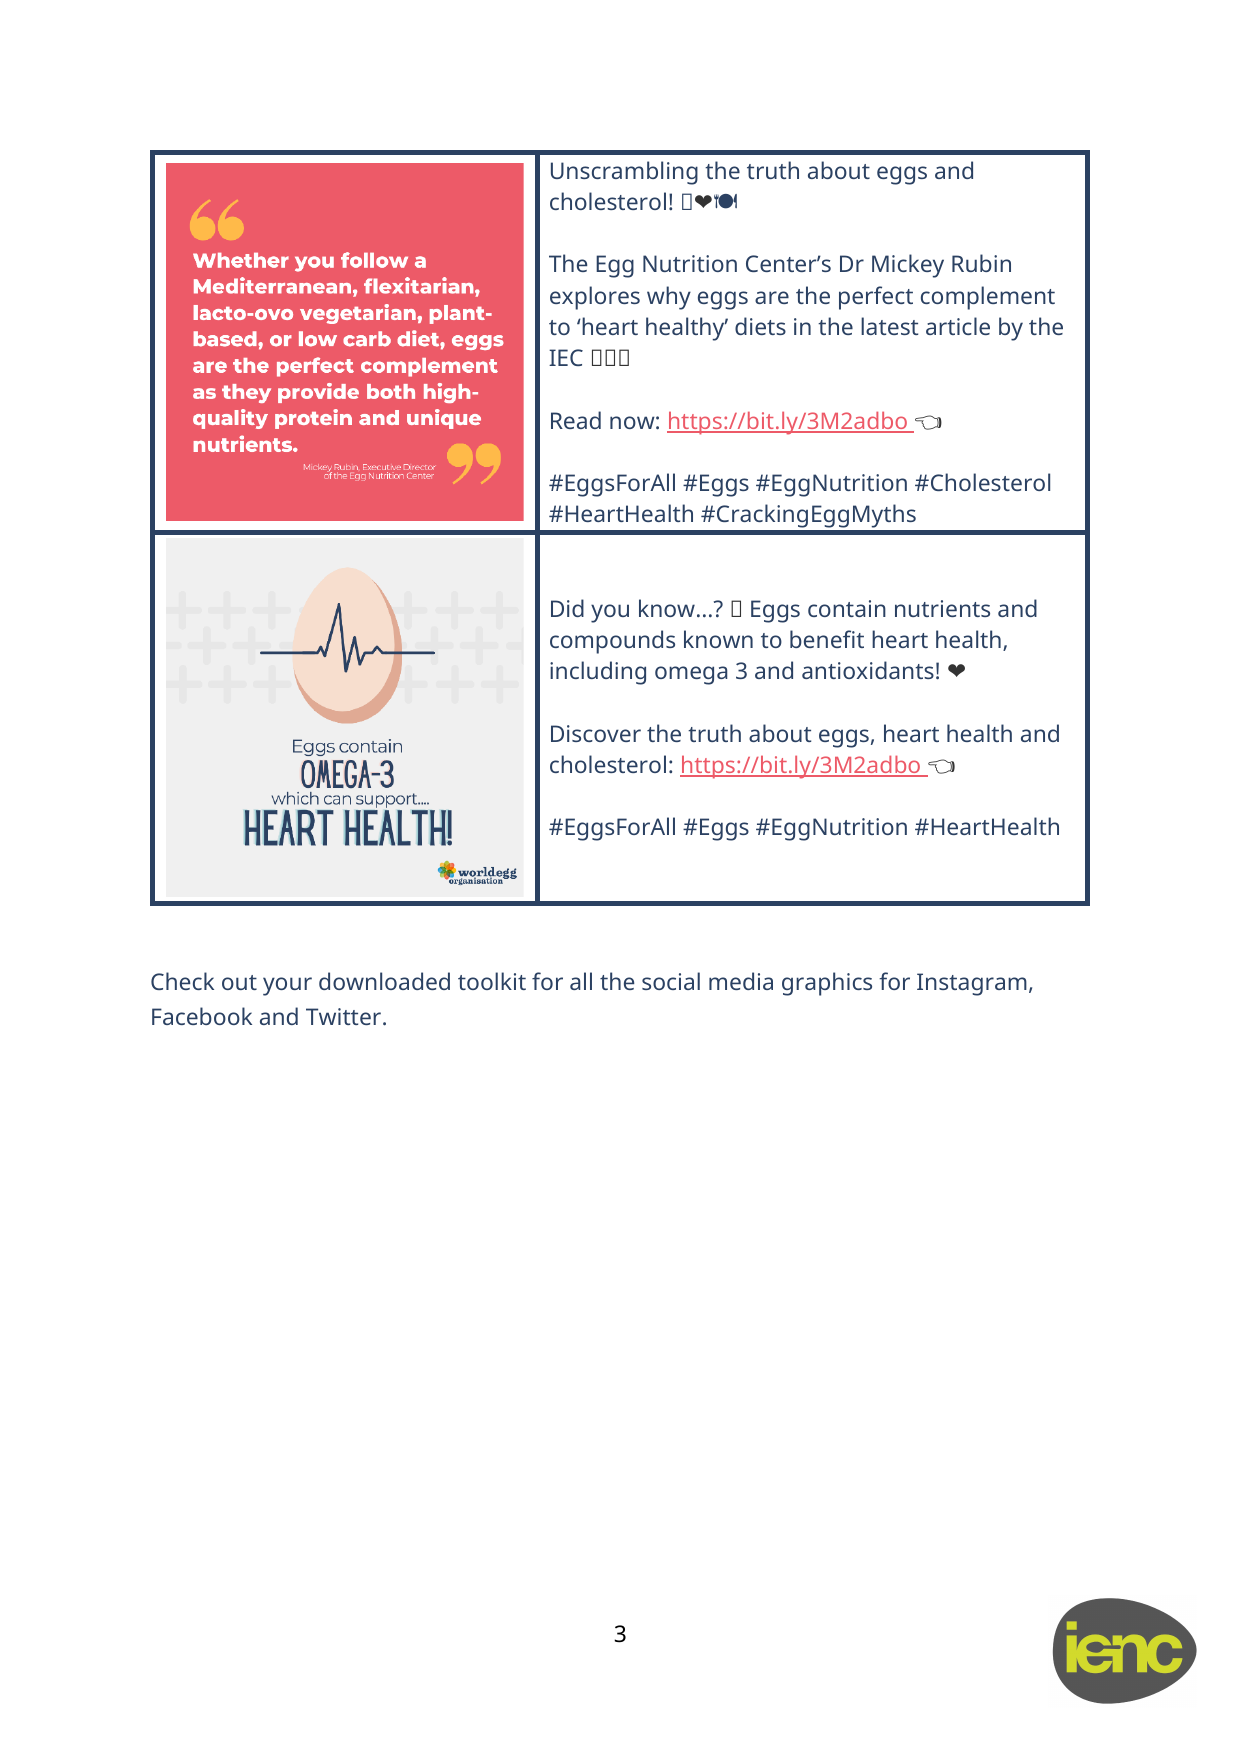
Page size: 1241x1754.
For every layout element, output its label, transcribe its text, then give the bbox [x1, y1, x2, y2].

table_cell Did you know…? 🤔 Eggs contain nutrients and compounds known to benefit heart health, including omega 3 and antioxidants! 🍳❤️ Discover the truth about eggs, heart health and cholesterol: https://bit.ly/3M2adbo 👈 #EggsForAll #Eggs #EggNutrition #HeartHealth [540, 535, 1085, 901]
text Check out your downloaded toolkit for all the social media graphics for Instagram, Facebook and Twitter. [150, 965, 1090, 1033]
picture [166, 163, 524, 521]
table_cell [155, 155, 535, 530]
picture [1047, 1595, 1198, 1708]
table_cell [155, 535, 535, 901]
picture [166, 538, 524, 897]
table_cell Unscrambling the truth about eggs and cholesterol! 🥚❤️🍽 The Egg Nutrition Center’s Dr Mickey Rubin explores why eggs are the perfect complement to ‘heart healthy’ diets in the latest article by the IEC 🤯🙌🍳 Read now: https://bit.ly/3M2adbo 👈 #EggsForAll #Eggs #EggNutrition #Cholesterol #HeartHealth #CrackingEggMyths [540, 155, 1085, 530]
